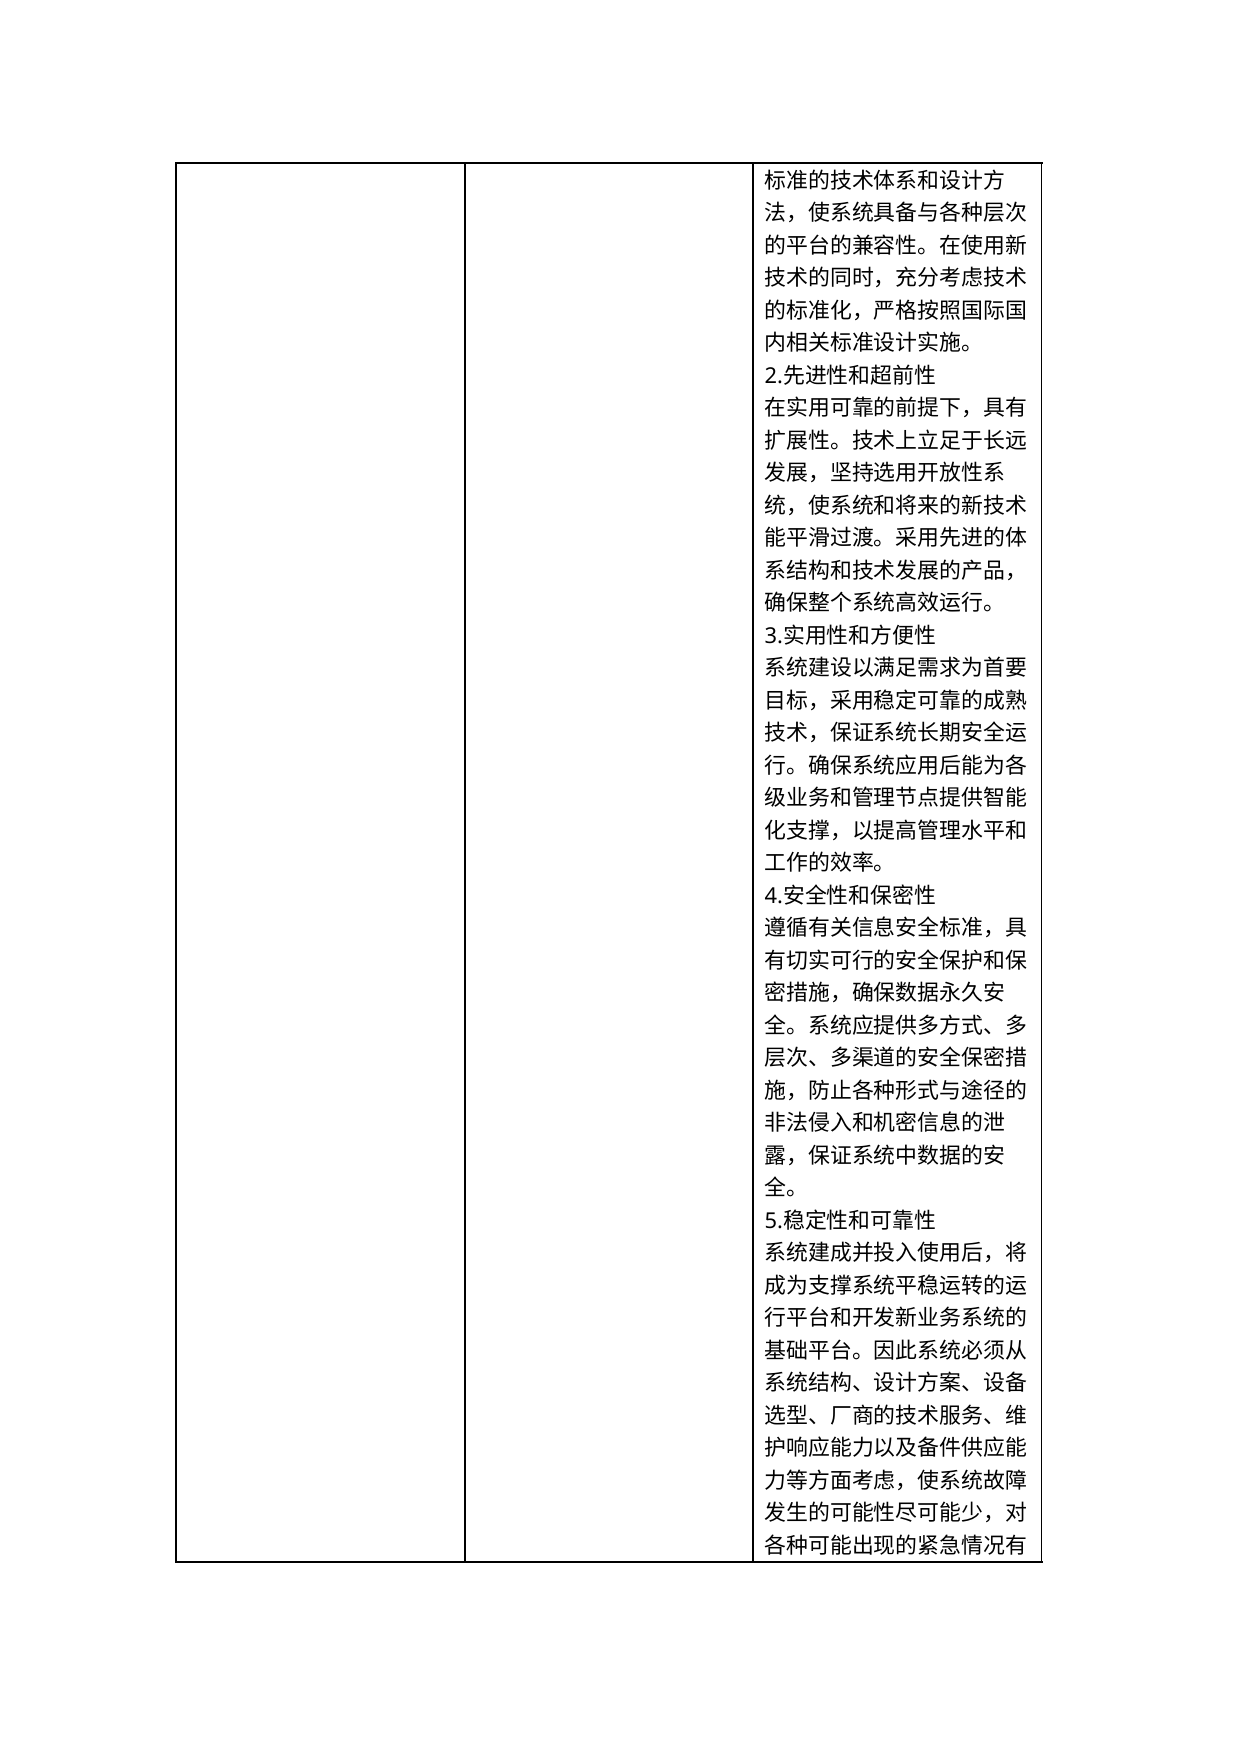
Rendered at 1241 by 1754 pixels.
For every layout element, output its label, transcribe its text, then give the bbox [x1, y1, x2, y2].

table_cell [754, 164, 1041, 1561]
table_cell 1 [177, 164, 464, 1561]
table_cell [466, 164, 752, 1561]
